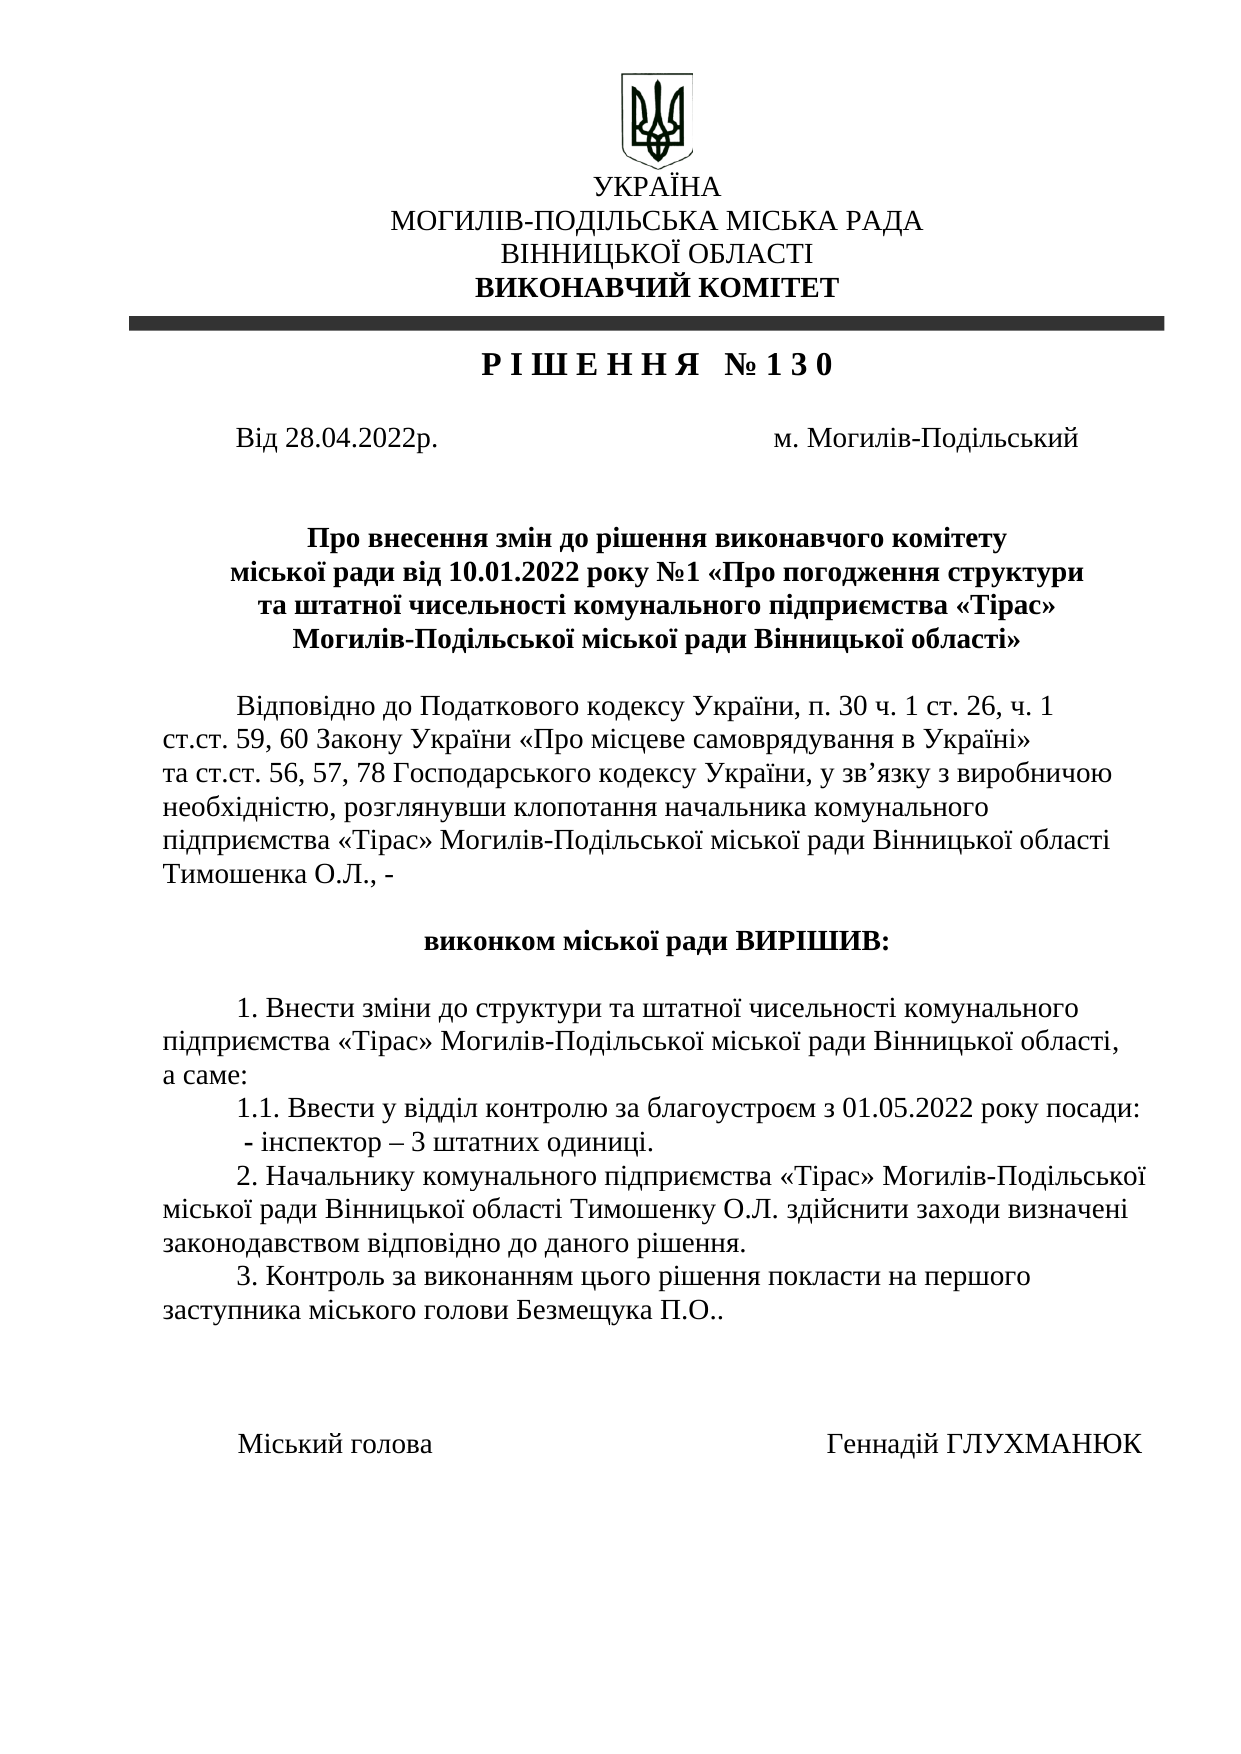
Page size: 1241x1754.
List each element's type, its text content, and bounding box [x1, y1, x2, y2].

text та штатної чисельності комунального підприємства «Тірас» [162, 587, 1152, 621]
text УКРАЇНА МОГИЛІВ-ПОДІЛЬСЬКА МІСЬКА РАДА ВІННИЦЬКОЇ ОБЛАСТІ [162, 169, 1152, 270]
text РІШЕННЯ №130 [162, 331, 1152, 382]
text Від 28.04.2022р. м. Могилів-Подільський [162, 420, 1152, 453]
text - інспектор – 3 штатних одиниці. [162, 1124, 1152, 1158]
picture [621, 73, 693, 170]
text Могилів-Подільської міської ради Вінницької області» [162, 621, 1152, 654]
text Про внесення змін до рішення виконавчого комітету [162, 520, 1152, 554]
text 3. Контроль за виконанням цього рішення покласти на першого заступника міського голови Безмещука П.О.. [162, 1258, 1152, 1325]
text 1. Внести зміни до структури та штатної чисельності комунального підприємства «Тірас» Могилів-Подільської міської ради Вінницької області, [162, 990, 1152, 1057]
text Відповідно до Податкового кодексу України, п. 30 ч. 1 ст. 26, ч. 1 [162, 688, 1152, 722]
list Міський голова Геннадій ГЛУХМАНЮК [237, 1426, 1152, 1459]
text 2. Начальнику комунального підприємства «Тірас» Могилів-Подільської міської ради Вінницької області Тимошенку О.Л. здійснити заходи визначені законодавством відповідно до даного рішення. [747, 1158, 1152, 1258]
text виконком міської ради ВИРІШИВ: [162, 923, 1152, 956]
text ст.ст. 59, 60 Закону України «Про місцеве самоврядування в Україні» [162, 722, 1152, 755]
text міської ради від 10.01.2022 року №1 «Про погодження структури [162, 554, 1152, 587]
text ВИКОНАВЧИЙ КОМІТЕТ [162, 270, 1152, 303]
text 1.1. Ввести у відділ контролю за благоустроєм з 01.05.2022 року посади: [162, 1091, 1152, 1124]
text та ст.ст. 56, 57, 78 Господарського кодексу України, у зв’язку з виробничою необхідністю, розглянувши клопотання начальника комунального підприємства «Тірас» Могилів-Подільської міської ради Вінницької області Тимошенка О.Л., - [162, 755, 1152, 889]
text а саме: [162, 1057, 1152, 1091]
